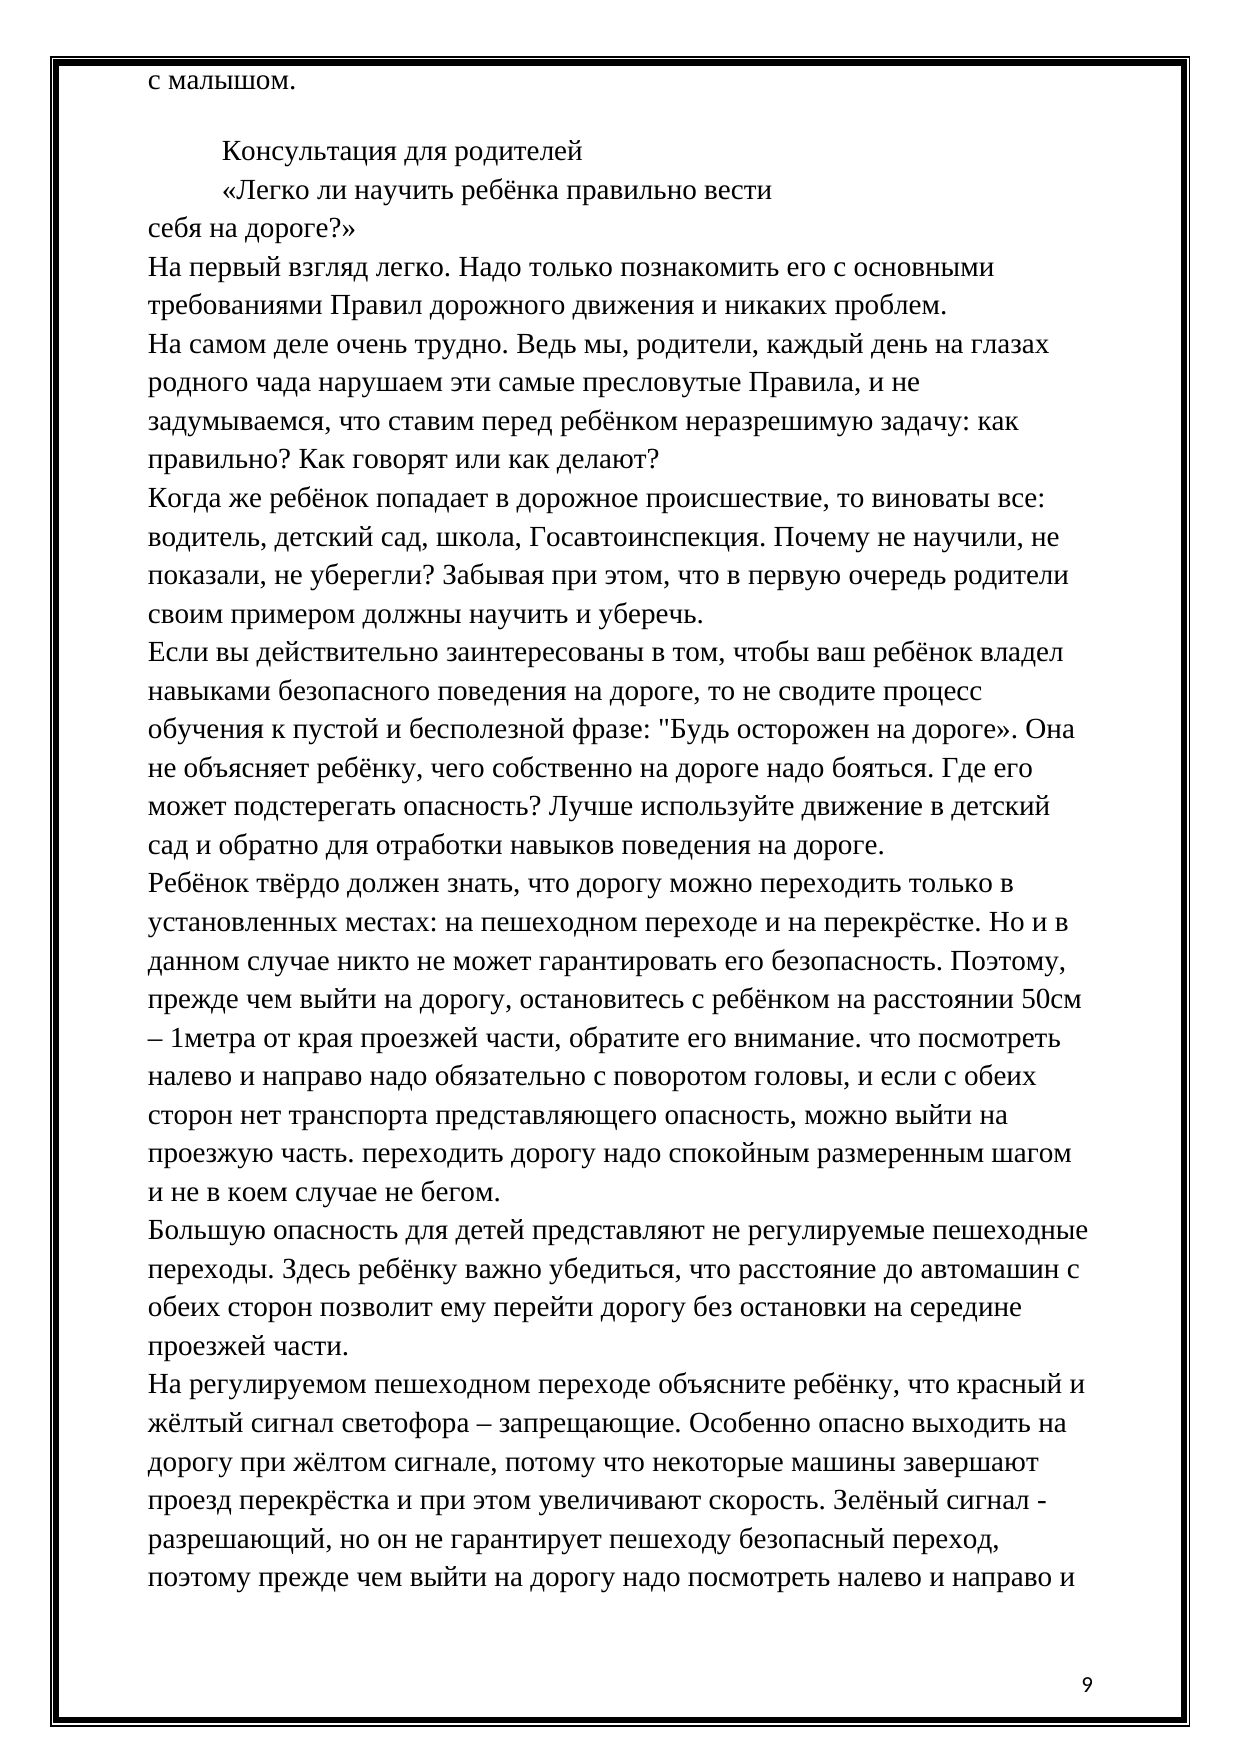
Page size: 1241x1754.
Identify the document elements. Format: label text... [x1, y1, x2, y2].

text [148, 172, 1092, 1593]
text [148, 66, 1092, 129]
text Консультация для родителей [148, 133, 1092, 167]
